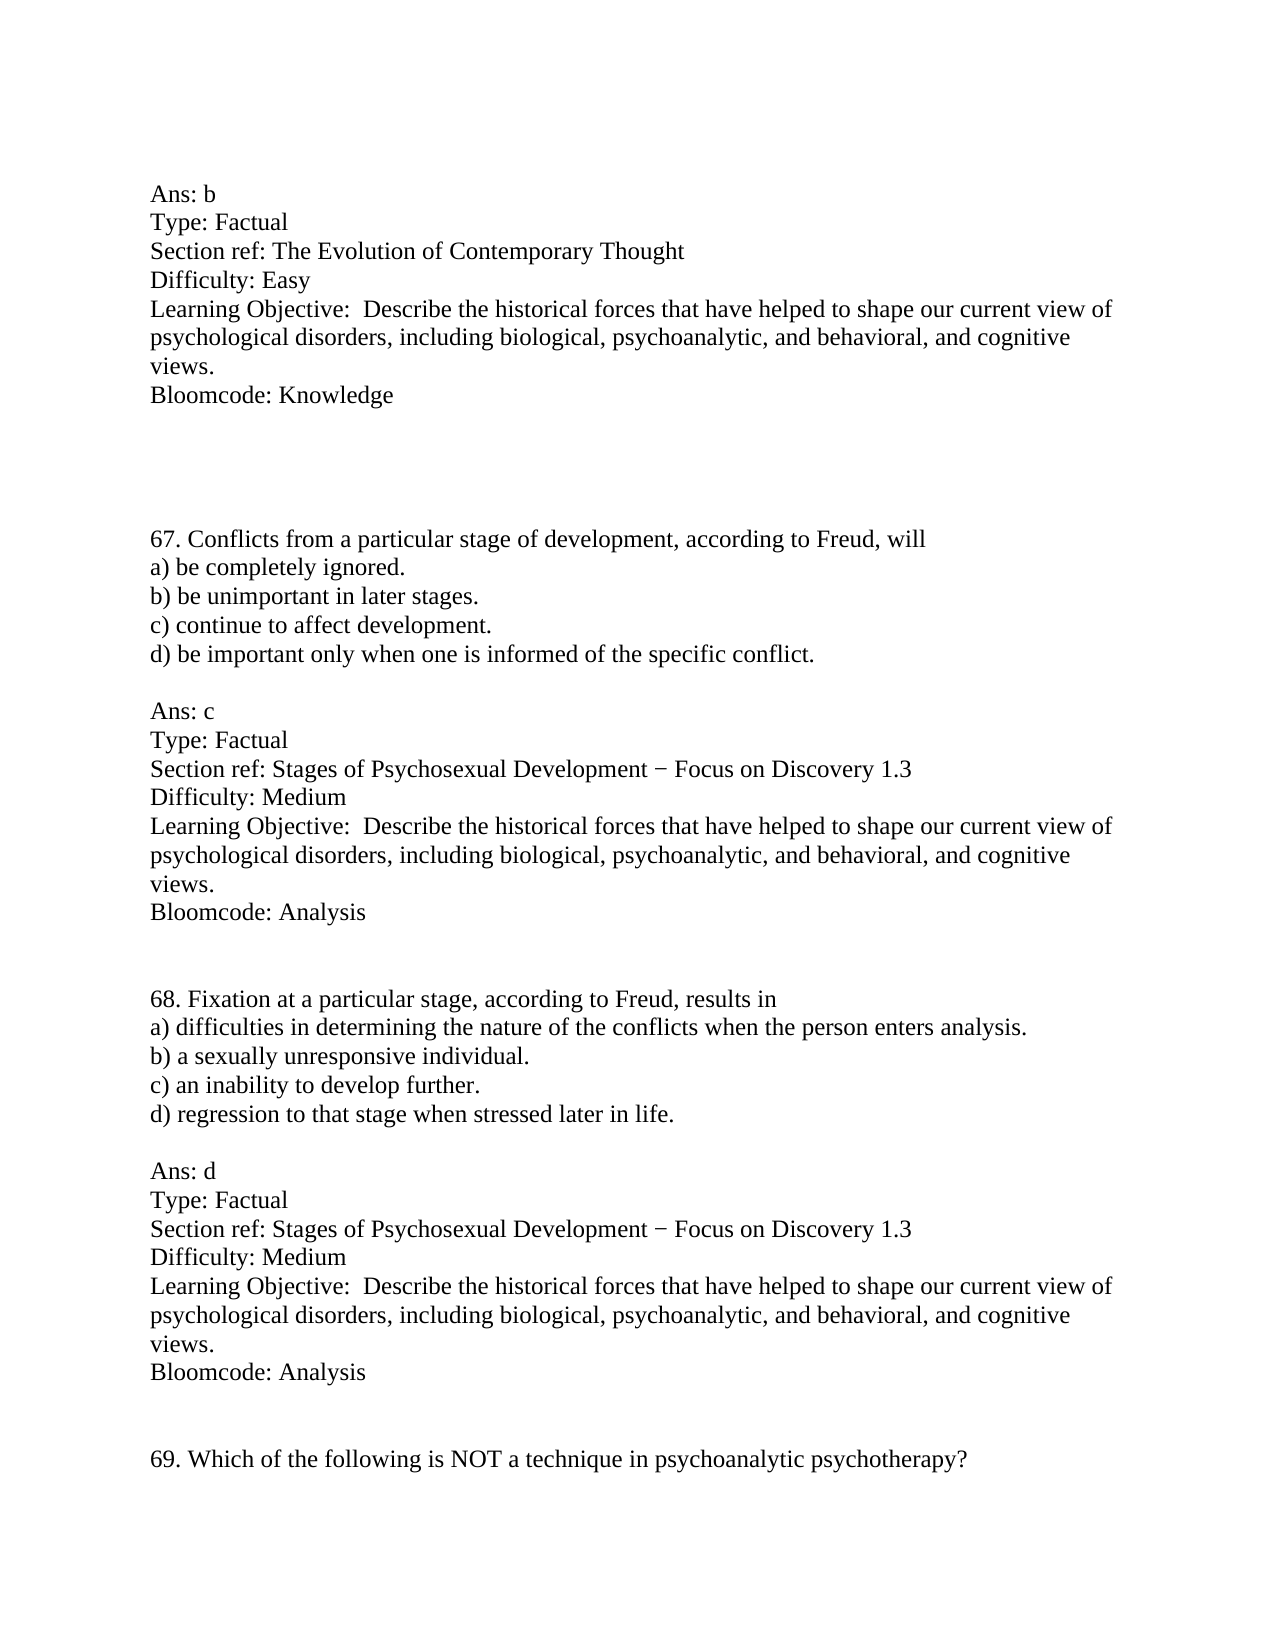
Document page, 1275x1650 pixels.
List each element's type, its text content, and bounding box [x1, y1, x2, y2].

text 69. Which of the following is NOT a technique in psychoanalytic psychotherapy? [150, 1444, 1125, 1472]
text Section ref: Stages of Psychosexual Development − Focus on Discovery 1.3 [150, 1214, 1125, 1242]
text b) a sexually unresponsive individual. [150, 1041, 1125, 1070]
text c) an inability to develop further. [150, 1070, 1125, 1099]
text c) continue to affect development. [150, 610, 1125, 639]
text 67. Conflicts from a particular stage of development, according to Freud, will [150, 524, 1125, 552]
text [150, 294, 1125, 380]
text Type: Factual [150, 207, 1125, 236]
text Ans: d [150, 1156, 1125, 1185]
text a) be completely ignored. [150, 552, 1125, 581]
text a) difficulties in determining the nature of the conflicts when the person enters analysis. [150, 1012, 1125, 1041]
text d) regression to that stage when stressed later in life. [150, 1099, 1125, 1127]
text Type: Factual [150, 725, 1125, 754]
text Bloomcode: Knowledge [150, 380, 1125, 409]
text Section ref: Stages of Psychosexual Development − Focus on Discovery 1.3 [150, 754, 1125, 782]
text Difficulty: Medium [150, 782, 1125, 811]
text Ans: b [150, 179, 1125, 207]
text Ans: c [150, 696, 1125, 725]
text 68. Fixation at a particular stage, according to Freud, results in [150, 984, 1125, 1012]
text Difficulty: Medium [150, 1242, 1125, 1271]
text Bloomcode: Analysis [150, 1357, 1125, 1386]
text Difficulty: Easy [150, 265, 1125, 294]
text d) be important only when one is informed of the specific conflict. [150, 639, 1125, 667]
text Bloomcode: Analysis [150, 897, 1125, 926]
text Type: Factual [150, 1185, 1125, 1214]
text Section ref: The Evolution of Contemporary Thought [150, 236, 1125, 265]
text b) be unimportant in later stages. [150, 581, 1125, 610]
